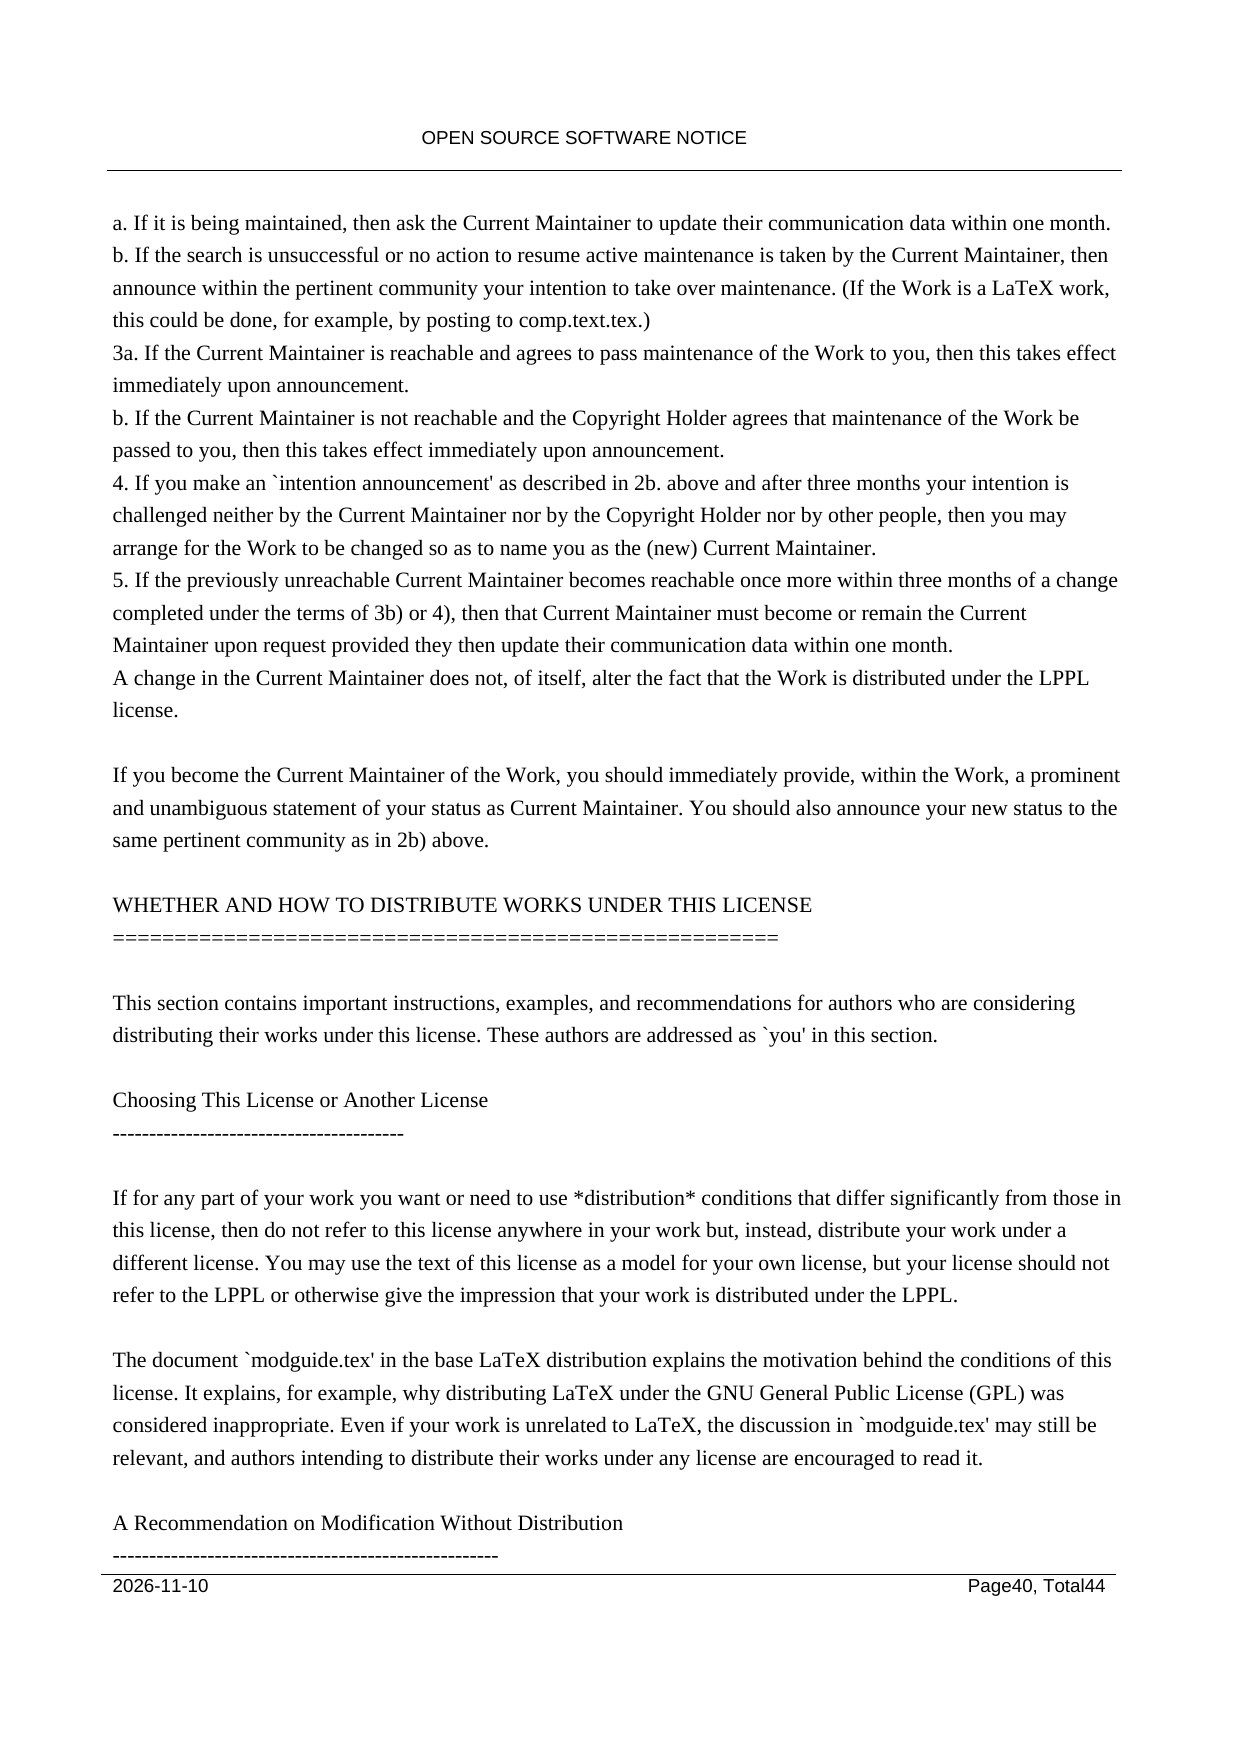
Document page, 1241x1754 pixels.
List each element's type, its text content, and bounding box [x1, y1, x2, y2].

text ---------------------------------------- [112, 1116, 1128, 1149]
text 3a. If the Current Maintainer is reachable and agrees to pass maintenance of the Work to you, then this takes effect immediately upon announcement. [112, 336, 1128, 401]
text WHETHER AND HOW TO DISTRIBUTE WORKS UNDER THIS LICENSE [112, 889, 1128, 921]
text b. If the search is unsuccessful or no action to resume active maintenance is taken by the Current Maintainer, then announce within the pertinent community your intention to take over maintenance. (If the Work is a LaTeX work, this could be done, for example, by posting to comp.text.tex.) [112, 239, 1128, 336]
text b. If the Current Maintainer is not reachable and the Copyright Holder agrees that maintenance of the Work be passed to you, then this takes effect immediately upon announcement. [112, 401, 1128, 466]
text A change in the Current Maintainer does not, of itself, alter the fact that the Work is distributed under the LPPL license. [112, 661, 1128, 726]
text ----------------------------------------------------- [112, 1539, 1128, 1571]
text If you become the Current Maintainer of the Work, you should immediately provide, within the Work, a prominent and unambiguous statement of your status as Current Maintainer. You should also announce your new status to the same pertinent community as in 2b) above. [112, 759, 1128, 856]
text ====================================================== [112, 921, 1128, 954]
text If for any part of your work you want or need to use *distribution* conditions that differ significantly from those in this license, then do not refer to this license anywhere in your work but, instead, distribute your work under a different license. You may use the text of this license as a model for your own license, but your license should not refer to the LPPL or otherwise give the impression that your work is distributed under the LPPL. [112, 1181, 1128, 1311]
text The document `modguide.tex' in the base LaTeX distribution explains the motivation behind the conditions of this license. It explains, for example, why distributing LaTeX under the GNU General Public License (GPL) was considered inappropriate. Even if your work is unrelated to LaTeX, the discussion in `modguide.tex' may still be relevant, and authors intending to distribute their works under any license are encouraged to read it. [112, 1344, 1128, 1474]
text a. If it is being maintained, then ask the Current Maintainer to update their communication data within one month. [112, 206, 1128, 239]
text A Recommendation on Modification Without Distribution [112, 1506, 1128, 1539]
text 5. If the previously unreachable Current Maintainer becomes reachable once more within three months of a change completed under the terms of 3b) or 4), then that Current Maintainer must become or remain the Current Maintainer upon request provided they then update their communication data within one month. [112, 564, 1128, 661]
text Choosing This License or Another License [112, 1084, 1128, 1116]
text This section contains important instructions, examples, and recommendations for authors who are considering distributing their works under this license. These authors are addressed as `you' in this section. [112, 986, 1128, 1051]
text 4. If you make an `intention announcement' as described in 2b. above and after three months your intention is challenged neither by the Current Maintainer nor by the Copyright Holder nor by other people, then you may arrange for the Work to be changed so as to name you as the (new) Current Maintainer. [112, 466, 1128, 564]
